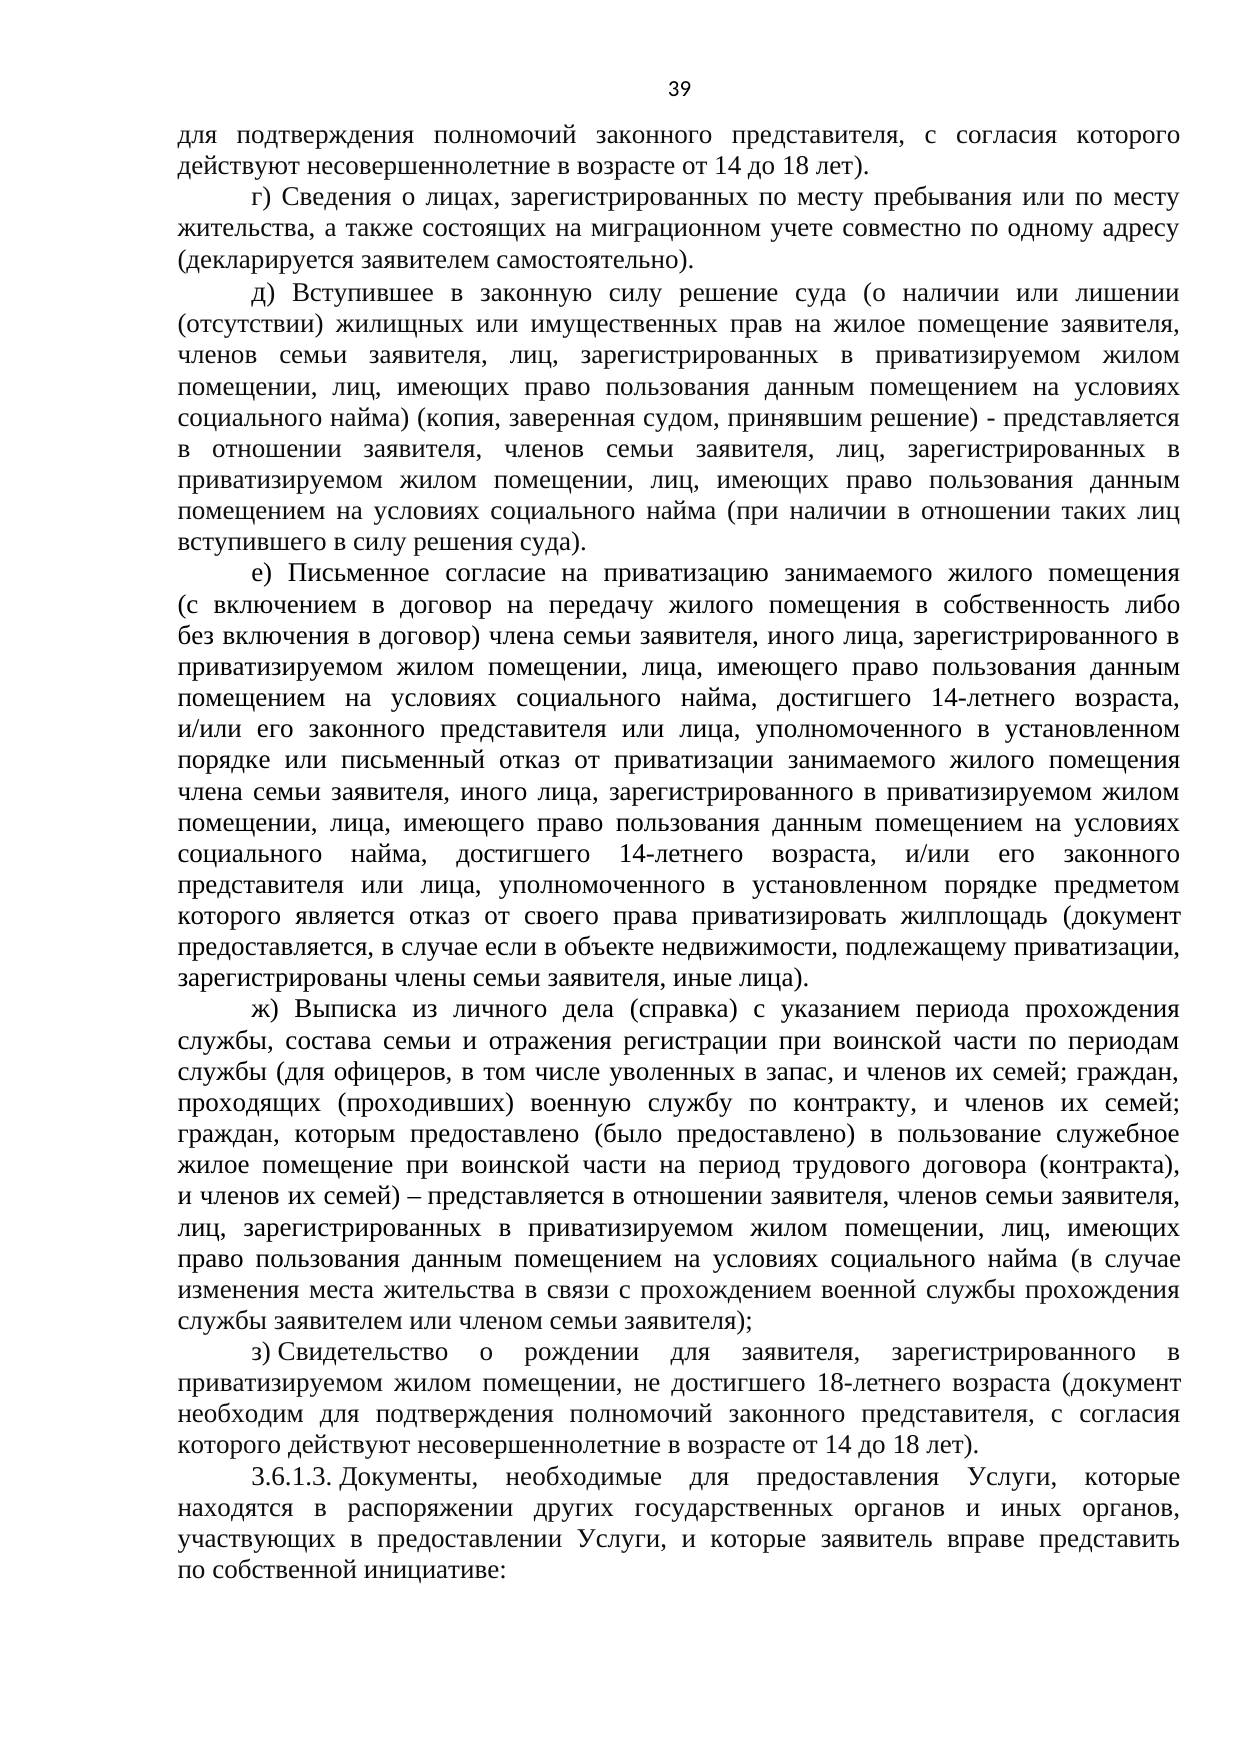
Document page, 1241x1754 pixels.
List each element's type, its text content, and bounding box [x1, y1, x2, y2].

text з) Свидетельство о рождении для заявителя, зарегистрированного в приватизируемом жилом помещении, не достигшего 18-летнего возраста (документ необходим для подтверждения полномочий законного представителя, с согласия которого действуют несовершеннолетние в возрасте от 14 до 18 лет). [177, 1335, 1181, 1460]
text 3.6.1.3. Документы, необходимые для предоставления Услуги, которые находятся в распоряжении других государственных органов и иных органов, участвующих в предоставлении Услуги, и которые заявитель вправе представить по собственной инициативе: [177, 1460, 1181, 1584]
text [177, 118, 1181, 180]
text е) Письменное согласие на приватизацию занимаемого жилого помещения (с включением в договор на передачу жилого помещения в собственность либо без включения в договор) члена семьи заявителя, иного лица, зарегистрированного в приватизируемом жилом помещении, лица, имеющего право пользования данным помещением на условиях социального найма, достигшего 14-летнего возраста, и/или его законного представителя или лица, уполномоченного в установленном порядке или письменный отказ от приватизации занимаемого жилого помещения члена семьи заявителя, иного лица, зарегистрированного в приватизируемом жилом помещении, лица, имеющего право пользования данным помещением на условиях социального найма, достигшего 14-летнего возраста, и/или его законного представителя или лица, уполномоченного в установленном порядке предметом которого является отказ от своего права приватизировать жилплощадь (документ предоставляется, в случае если в объекте недвижимости, подлежащему приватизации, зарегистрированы члены семьи заявителя, иные лица). [177, 557, 1181, 993]
text ж) Выписка из личного дела (справка) с указанием периода прохождения службы, состава семьи и отражения регистрации при воинской части по периодам службы (для офицеров, в том числе уволенных в запас, и членов их семей; граждан, проходящих (проходивших) военную службу по контракту, и членов их семей; граждан, которым предоставлено (было предоставлено) в пользование служебное жилое помещение при воинской части на период трудового договора (контракта), и членов их семей) ‒ представляется в отношении заявителя, членов семьи заявителя, лиц, зарегистрированных в приватизируемом жилом помещении, лиц, имеющих право пользования данным помещением на условиях социального найма (в случае изменения места жительства в связи с прохождением военной службы прохождения службы заявителем или членом семьи заявителя); [177, 993, 1181, 1335]
text д) Вступившее в законную силу решение суда (о наличии или лишении (отсутствии) жилищных или имущественных прав на жилое помещение заявителя, членов семьи заявителя, лиц, зарегистрированных в приватизируемом жилом помещении, лиц, имеющих право пользования данным помещением на условиях социального найма) (копия, заверенная судом, принявшим решение) - представляется в отношении заявителя, членов семьи заявителя, лиц, зарегистрированных в приватизируемом жилом помещении, лиц, имеющих право пользования данным помещением на условиях социального найма (при наличии в отношении таких лиц вступившего в силу решения суда). [177, 274, 1181, 557]
text г) Сведения о лицах, зарегистрированных по месту пребывания или по месту жительства, а также состоящих на миграционном учете совместно по одному адресу (декларируется заявителем самостоятельно). [177, 180, 1181, 274]
